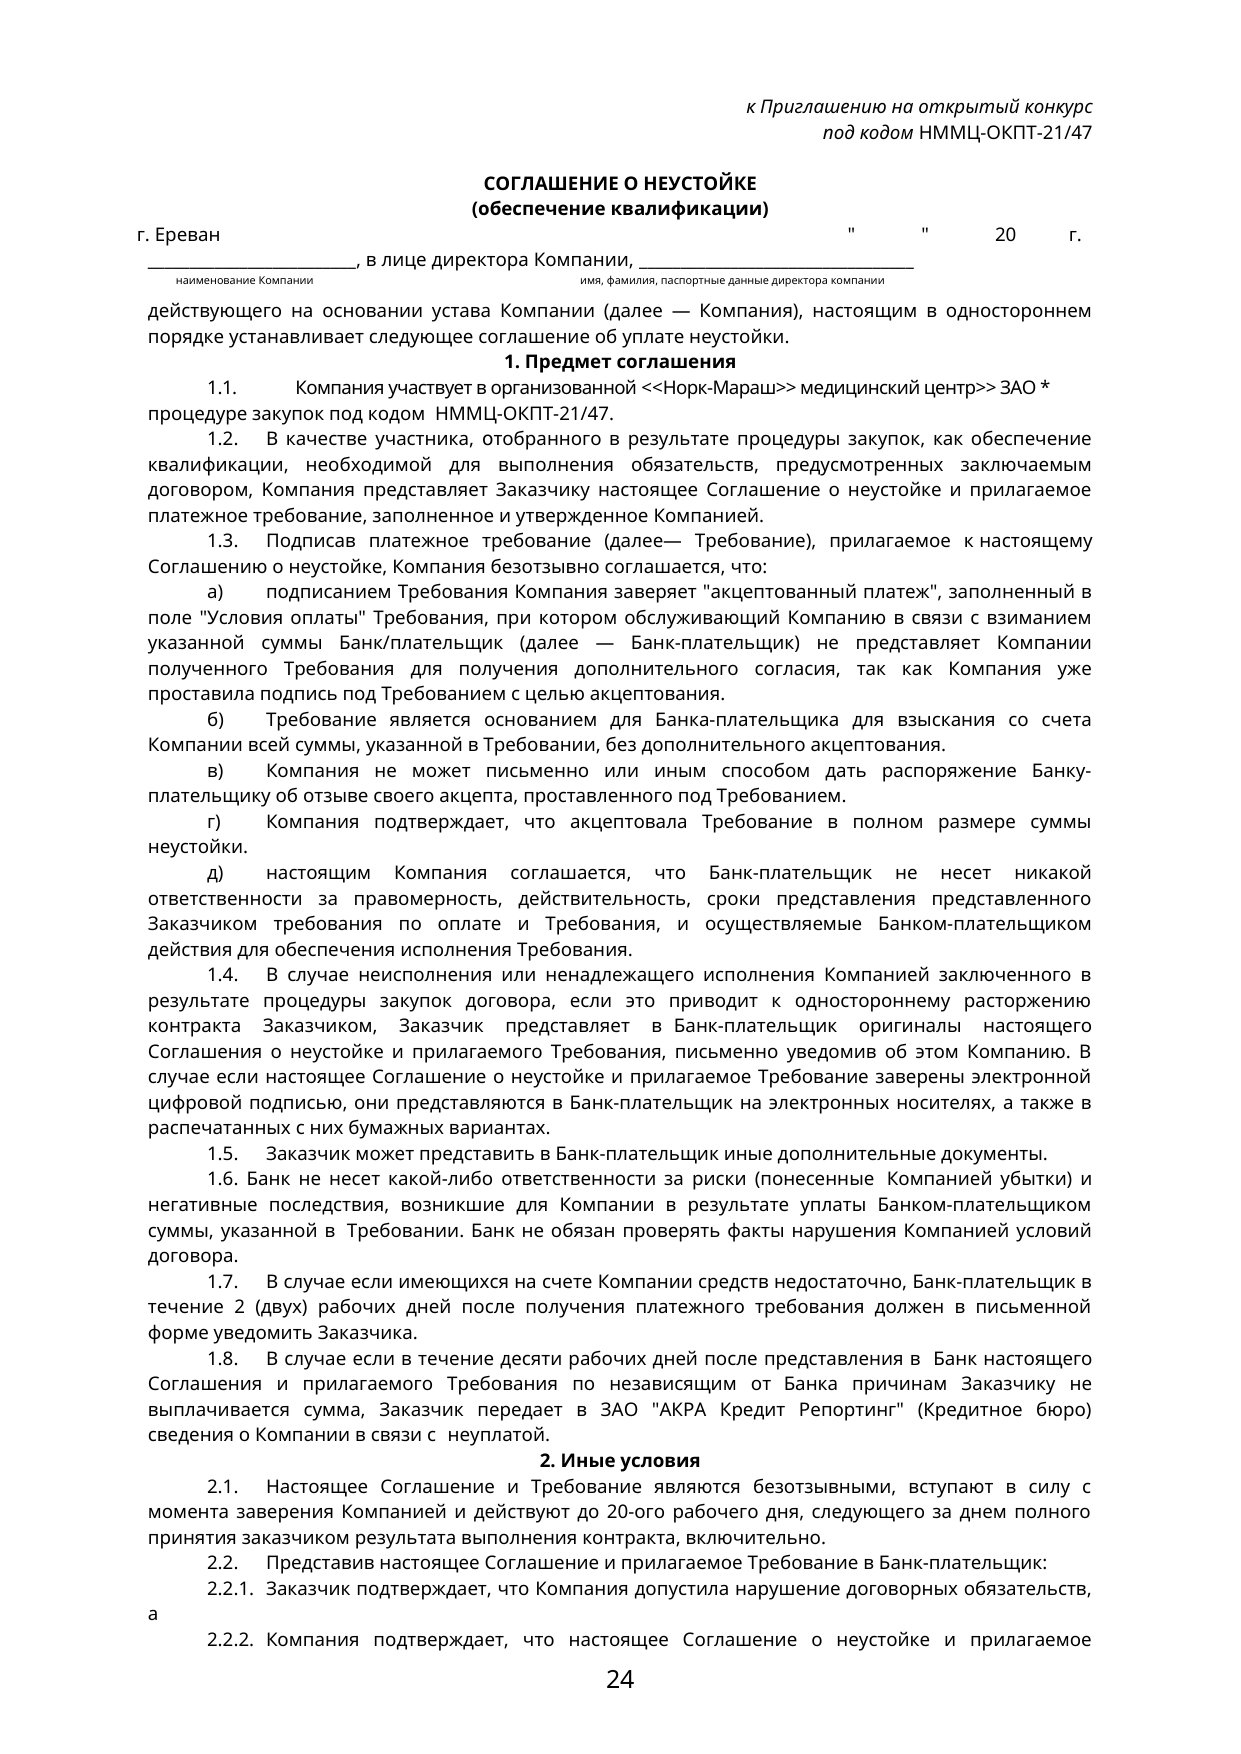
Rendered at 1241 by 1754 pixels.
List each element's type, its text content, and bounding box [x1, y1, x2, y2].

text д) настоящим Компания соглашается, что Банк-плательщик не несет никакой ответственности за правомерность, действительность, сроки представления представленного Заказчиком требования по оплате и Требования, и осуществляемые Банком-плательщиком действия для обеспечения исполнения Требования. [148, 859, 1092, 961]
text 1.8. В случае если в течение десяти рабочих дней после представления в Банк настоящего Соглашения и прилагаемого Требования по независящим от Банка причинам Заказчику не выплачивается сумма, Заказчик передает в ЗАО "АКРА Кредит Репортинг" (Кредитное бюро) сведения о Компании в связи с неуплатой. [148, 1345, 1092, 1447]
text 1.4. В случае неисполнения или ненадлежащего исполнения Компанией заключенного в результате процедуры закупок договора, если это приводит к одностороннему расторжению контракта Заказчиком, Заказчик представляет в Банк-плательщик оригиналы настоящего Соглашения о неустойке и прилагаемого Требования, письменно уведомив об этом Компанию. В случае если настоящее Соглашение о неустойке и прилагаемое Требование заверены электронной цифровой подписью, они представляются в Банк-плательщик на электронных носителях, а также в распечатанных с них бумажных вариантах. [148, 961, 1092, 1140]
text 1.3. Подписав платежное требование (далее— Требование), прилагаемое к настоящему Соглашению о неустойке, Компания безотзывно соглашается, что: [148, 527, 1092, 578]
text 1.5. Заказчик может представить в Банк-плательщик иные дополнительные документы. [148, 1140, 1092, 1166]
text наименование Компании имя, фамилия, паспортные данные директора компании [148, 272, 1092, 298]
text 1.6. Банк не несет какой-либо ответственности за риски (понесенные Компанией убытки) и негативные последствия, возникшие для Компании в результате уплаты Банком-плательщиком суммы, указанной в Требовании. Банк не обязан проверять факты нарушения Компанией условий договора. [148, 1166, 1092, 1268]
text СОГЛАШЕНИЕ О НЕУСТОЙКЕ [148, 170, 1092, 196]
text 1.2. В качестве участника, օтобранного в результате процедуры закупок, как обеспечение квалификации, необходимой для выполнения обязательств, предусмотренных заключаемым договором, Kомпания представляет Заказчику настоящее Соглашение о неустойке и прилагаемое платежное требование, заполненное и утвержденное Компанией. [148, 425, 1092, 527]
text действующего на основании устава Компании (далее — Компания), настоящим в одностороннем порядке устанавливает следующее соглашение об уплате неустойки. [148, 298, 1092, 349]
text 2.2.1. Заказчик подтверждает, что Компания допустила нарушение договорных обязательств, а [148, 1575, 1092, 1626]
text в) Компания не может письменно или иным способом дать распоряжение Банку-плательщику об отзыве своего акцепта, проставленного под Требованием. [148, 757, 1092, 808]
text _________________________, в лице директора Компании, _________________________________ [148, 247, 1092, 272]
text 1.7. В случае если имеющихся на счете Компании средств недостаточно, Банк-плательщик в течение 2 (двух) рабочих дней после получения платежного требования должен в письменной форме уведомить Заказчика. [148, 1268, 1092, 1345]
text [148, 1626, 1092, 1652]
text 1.1. Компания участвует в организованной <<Норк-Мараш>> медицинский центр>> ЗАО * [148, 374, 1092, 400]
text процедуре закупок под кодом НММЦ-ОКПТ-21/47. [148, 400, 1092, 425]
text 1. Предмет соглашения [148, 349, 1092, 374]
text (обеспечение квалификации) [148, 196, 1092, 221]
text г) Компания подтверждает, что акцептовала Требование в полном размере суммы неустойки. [148, 808, 1092, 859]
text 2.1. Настоящее Соглашение и Требование являются безотзывными, вступают в силу с момента заверения Компанией и действуют до 20-ого рабочего дня, следующего за днем полного принятия заказчиком результата выполнения контракта, включительно. [148, 1473, 1092, 1549]
text к Приглашению на открытый конкурс под кодом НММЦ-ОКПТ-21/47 [148, 94, 1092, 145]
text а) подписанием Требования Компания заверяет "акцептованный платеж", заполненный в поле "Условия оплаты" Требования, при котором обслуживающий Компанию в связи с взиманием указанной суммы Банк/плательщик (далее — Банк-плательщик) не представляет Компании полученного Требования для получения дополнительного согласия, так как Компания уже проставила подпись под Требованием с целью акцептования. [148, 578, 1092, 706]
text 2. Иные условия [148, 1447, 1092, 1473]
text б) Требование является основанием для Банка-плательщика для взыскания со счета Компании всей суммы, указанной в Требовании, без дополнительного акцептования. [148, 706, 1092, 757]
table_header г. Ереван [125, 221, 624, 247]
text 2.2. Представив настоящее Соглашение и прилагаемое Требование в Банк-плательщик: [148, 1549, 1092, 1575]
table_header " " 20 г. [624, 221, 1093, 247]
